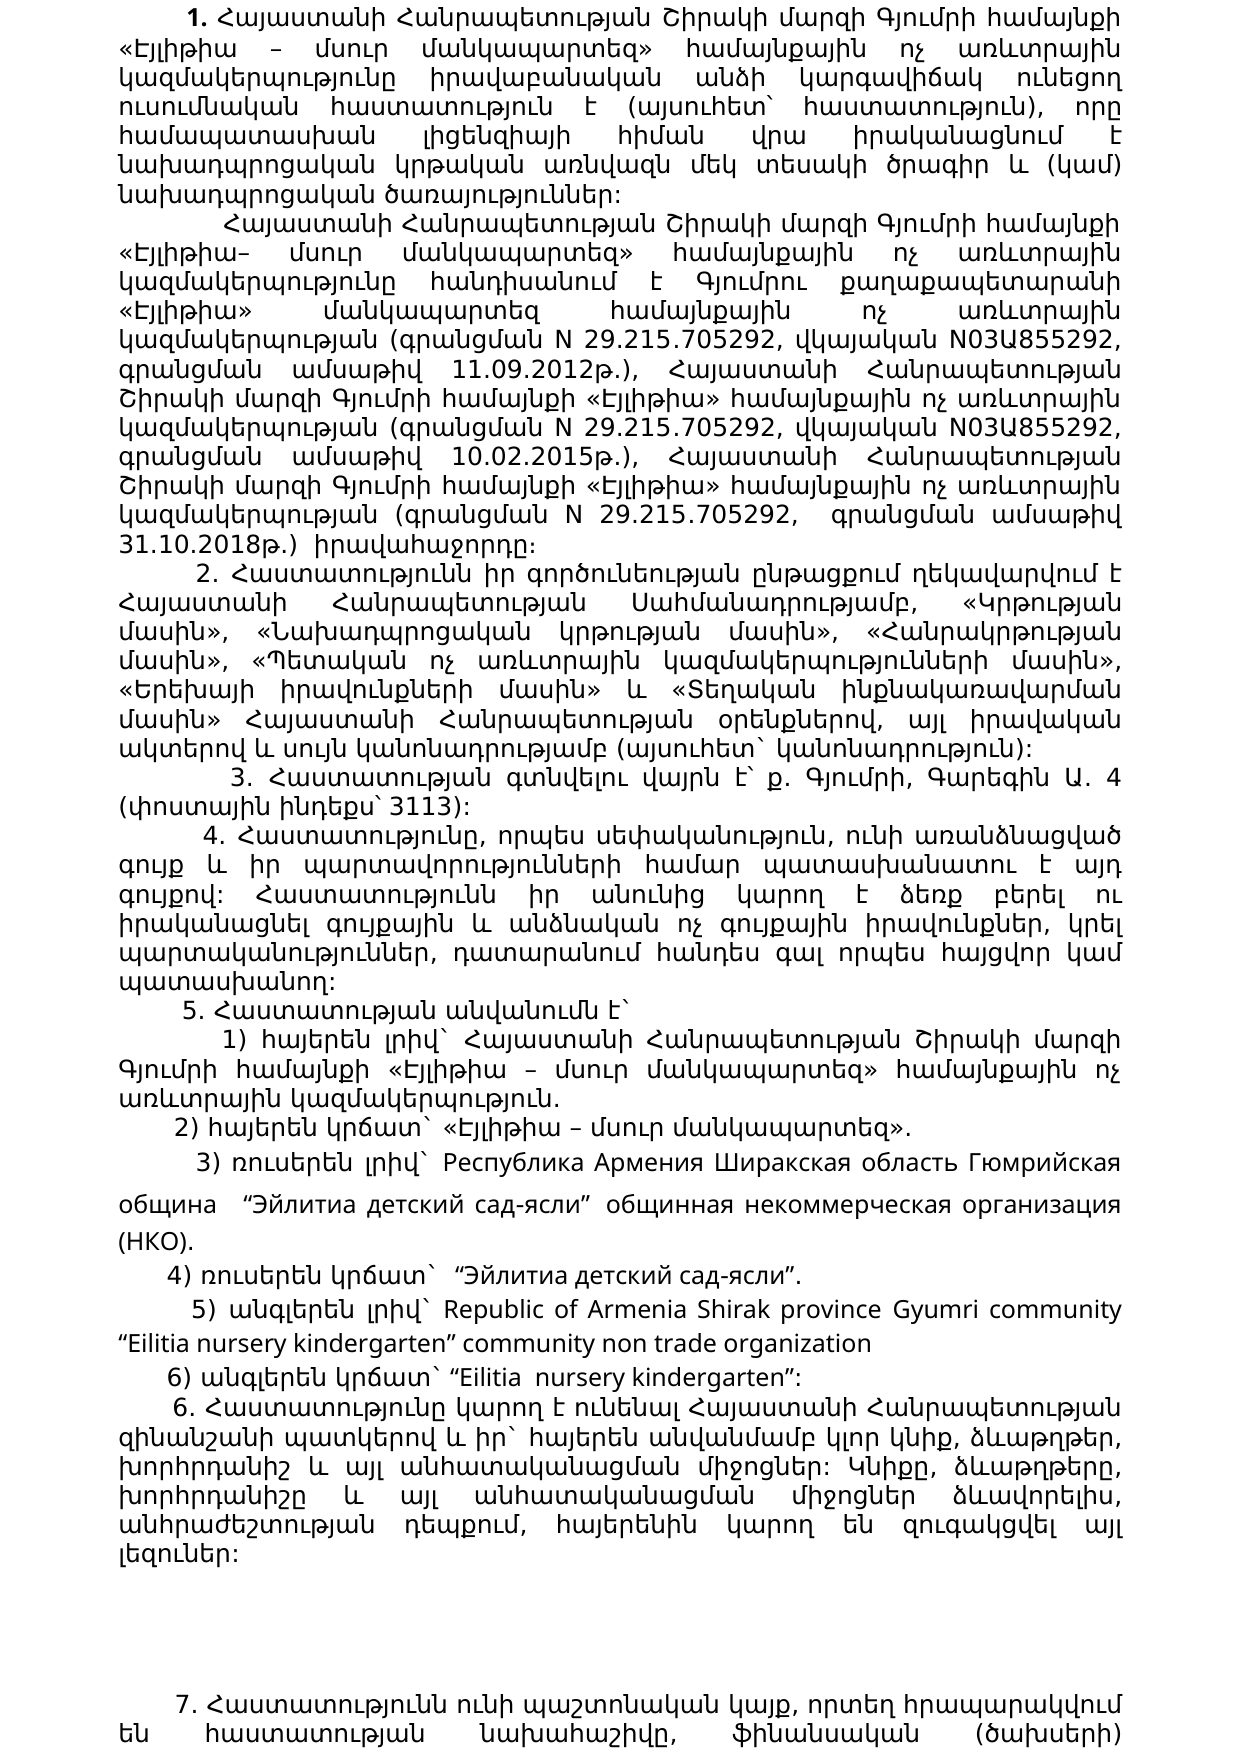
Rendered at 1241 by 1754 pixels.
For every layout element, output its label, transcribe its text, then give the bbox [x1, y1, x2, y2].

text 2. Հաստատությունն իր գործունեության ընթացքում ղեկավարվում է Հայաստանի Հանրապետության Սահմանադրությամբ, «Կրթության մասին», «Նախադպրոցական կրթության մասին», «Հանրակրթության մասին», «Պետական ոչ առևտրային կազմակերպությունների մասին», «Երեխայի իրավունքների մասին» և «Տեղական ինքնակառավարման մասին» Հայաստանի Հանրապետության օրենքներով, այլ իրավական ակտերով և սույն կանոնադրությամբ (այսուհետ` կանոնադրություն): [118, 559, 1122, 763]
text 1) հայերեն լրիվ` Հայաստանի Հանրապետության Շիրակի մարզի Գյումրի համայնքի «Էյլիթիա – մսուր մանկապարտեզ» համայնքային ոչ առևտրային կազմակերպություն. [118, 1026, 1122, 1113]
text 5. Հաստատության անվանումն է` [118, 997, 1122, 1026]
text Հայաստանի Հանրապետության Շիրակի մարզի Գյումրի համայնքի «Էյլիթիա– մսուր մանկապարտեզ» համայնքային ոչ առևտրային կազմակերպությունը հանդիսանում է Գյումրու քաղաքապետարանի «Էյլիթիա» մանկապարտեզ համայնքային ոչ առևտրային կազմակերպության (գրանցման N 29.215․705292, վկայական N03Ա855292, գրանցման ամսաթիվ 11.09.2012թ․), Հայաստանի Հանրապետության Շիրակի մարզի Գյումրի համայնքի «Էյլիթիա» համայնքային ոչ առևտրային կազմակերպության (գրանցման N 29.215․705292, վկայական N03Ա855292, գրանցման ամսաթիվ 10.02.2015թ․), Հայաստանի Հանրապետության Շիրակի մարզի Գյումրի համայնքի «Էյլիթիա» համայնքային ոչ առևտրային կազմակերպության (գրանցման N 29.215․705292, գրանցման ամսաթիվ 31.10.2018թ․) իրավահաջորդը։ [118, 209, 1122, 559]
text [118, 1690, 1122, 1748]
text 3. Հաստատության գտնվելու վայրն է՝ ք․ Գյումրի, Գարեգին Ա․ 4 (փոստային ինդեքս՝ 3113): [118, 763, 1122, 822]
text 1. Հայաստանի Հանրապետության Շիրակի մարզի Գյումրի համայնքի «Էյլիթիա – մսուր մանկապարտեզ» համայնքային ոչ առևտրային կազմակերպությունը իրավաբանական անձի կարգավիճակ ունեցող ուսումնական հաստատություն է (այսուհետ՝ հաստատություն), որը համապատասխան լիցենզիայի հիման վրա իրականացնում է նախադպրոցական կրթական առնվազն մեկ տեսակի ծրագիր և (կամ) նախադպրոցական ծառայություններ: [118, 0, 1122, 209]
text 4. Հաստատությունը, որպես սեփականություն, ունի առանձնացված գույք և իր պարտավորությունների համար պատասխանատու է այդ գույքով: Հաստատությունն իր անունից կարող է ձեռք բերել ու իրականացնել գույքային և անձնական ոչ գույքային իրավունքներ, կրել պարտականություններ, դատարանում հանդես գալ որպես հայցվոր կամ պատասխանող: [118, 822, 1122, 997]
text 4) ռուսերեն կրճատ` “Эйлитиа детский сад-ясли”. [118, 1257, 1122, 1291]
text 2) հայերեն կրճատ` «Էյլիթիա – մսուր մանկապարտեզ». [118, 1113, 1122, 1142]
text 6. Հաստատությունը կարող է ունենալ Հայաստանի Հանրապետության զինանշանի պատկերով և իր` հայերեն անվանմամբ կլոր կնիք, ձևաթղթեր, խորհրդանիշ և այլ անհատականացման միջոցներ: Կնիքը, ձևաթղթերը, խորհրդանիշը և այլ անհատականացման միջոցներ ձևավորելիս, անհրաժեշտության դեպքում, հայերենին կարող են զուգակցվել այլ լեզուներ: [118, 1394, 1122, 1569]
subtitle 3) ռուսերեն լրիվ` Республика Армения Ширакская область Гюмрийская община “Эйлитиа детский сад-ясли” общинная некоммерческая организация (НКО). [118, 1142, 1122, 1257]
text 5) անգլերեն լրիվ` Republic of Armenia Shirak province Gyumri community “Eilitia nursery kindergarten” community non trade organization [118, 1291, 1122, 1359]
text 6) անգլերեն կրճատ` “Eilitia nursery kindergarten”: [118, 1359, 1122, 1394]
